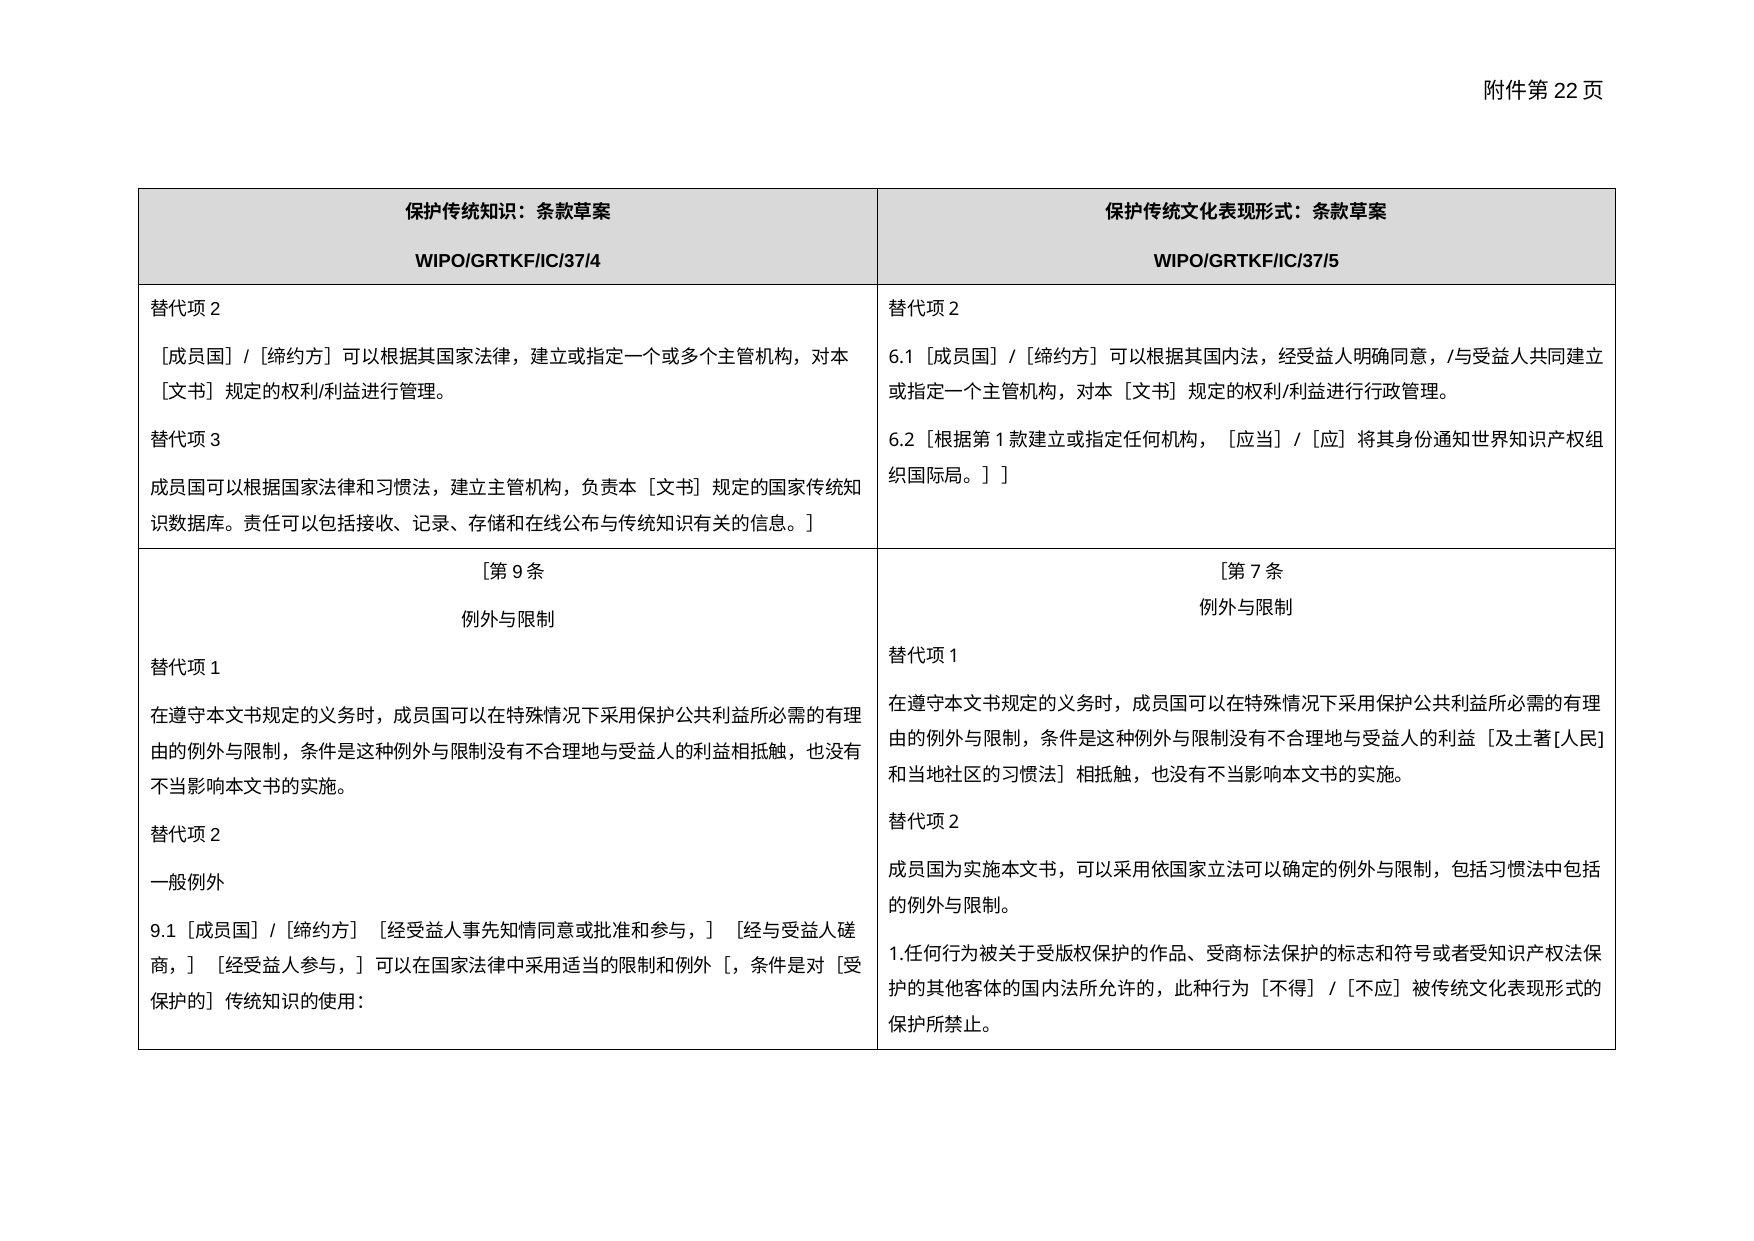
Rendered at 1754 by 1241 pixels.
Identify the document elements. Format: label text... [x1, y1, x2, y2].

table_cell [139, 549, 877, 1049]
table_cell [878, 549, 1615, 1049]
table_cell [878, 285, 1615, 548]
table_header 保护传统知识：条款草案 WIPO/GRTKF/IC/37/4 [139, 189, 877, 284]
table_header 保护传统文化表现形式：条款草案 WIPO/GRTKF/IC/37/5 [878, 189, 1615, 284]
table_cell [139, 285, 877, 548]
